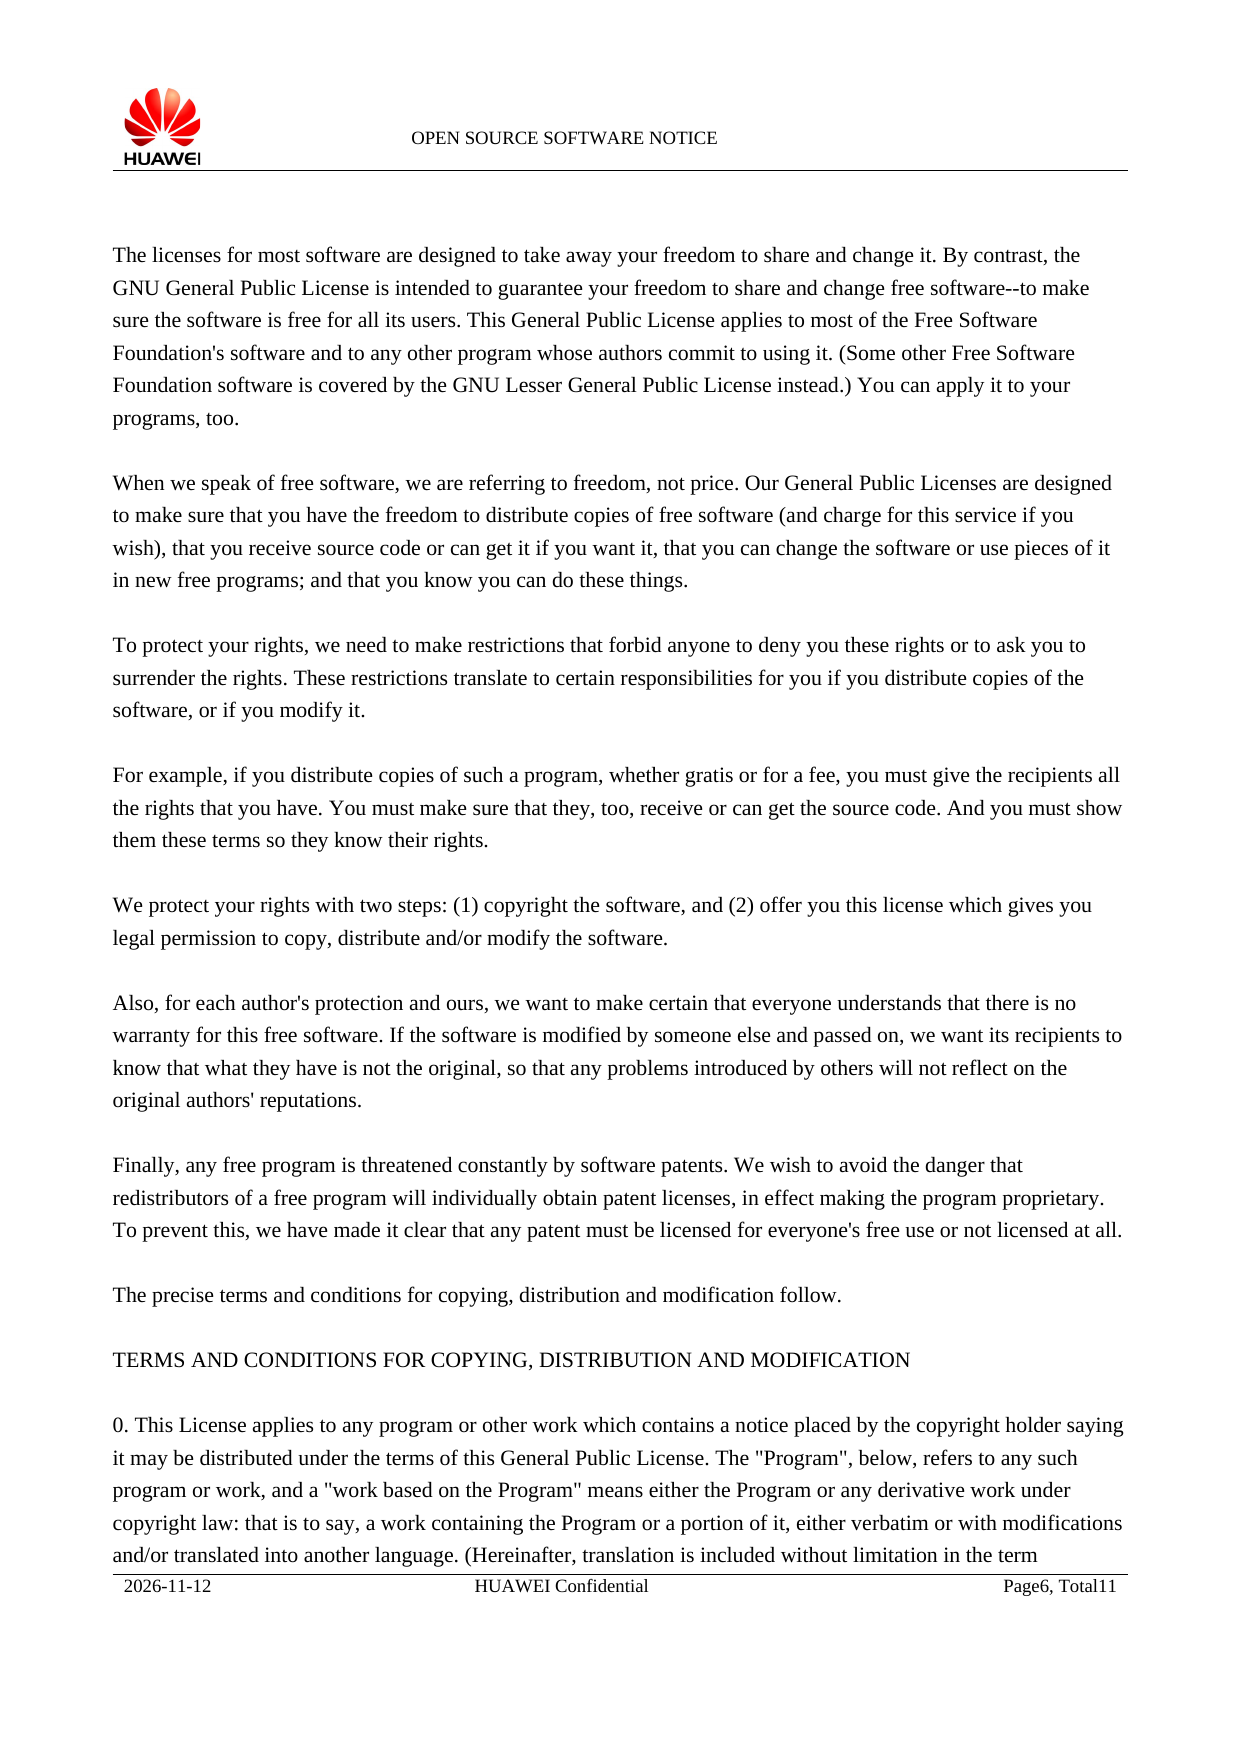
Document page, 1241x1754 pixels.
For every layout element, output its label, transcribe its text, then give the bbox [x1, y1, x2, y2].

picture [124, 88, 201, 165]
